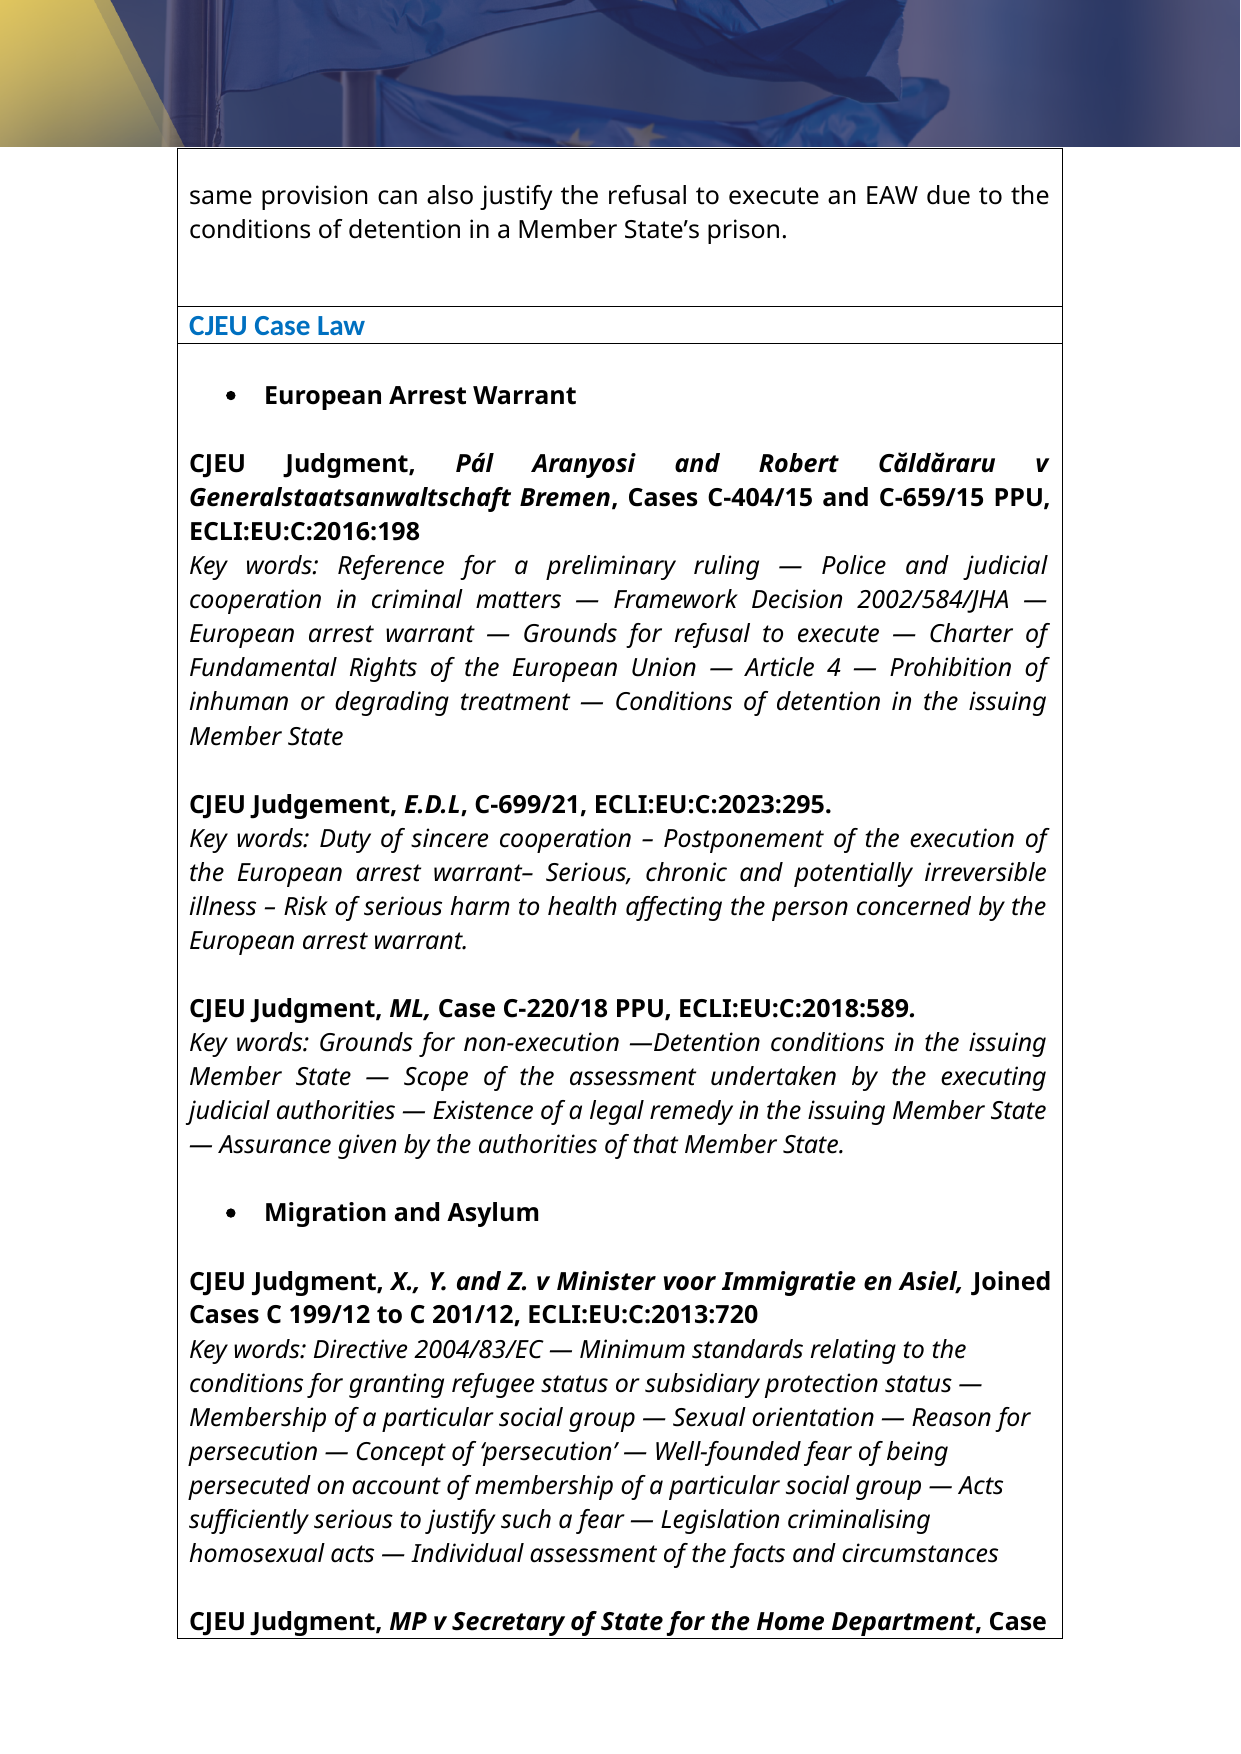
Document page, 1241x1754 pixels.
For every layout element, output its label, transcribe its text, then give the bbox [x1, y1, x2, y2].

picture [0, 0, 1240, 147]
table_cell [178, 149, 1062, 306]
table_cell CJEU Case Law [178, 307, 1062, 342]
